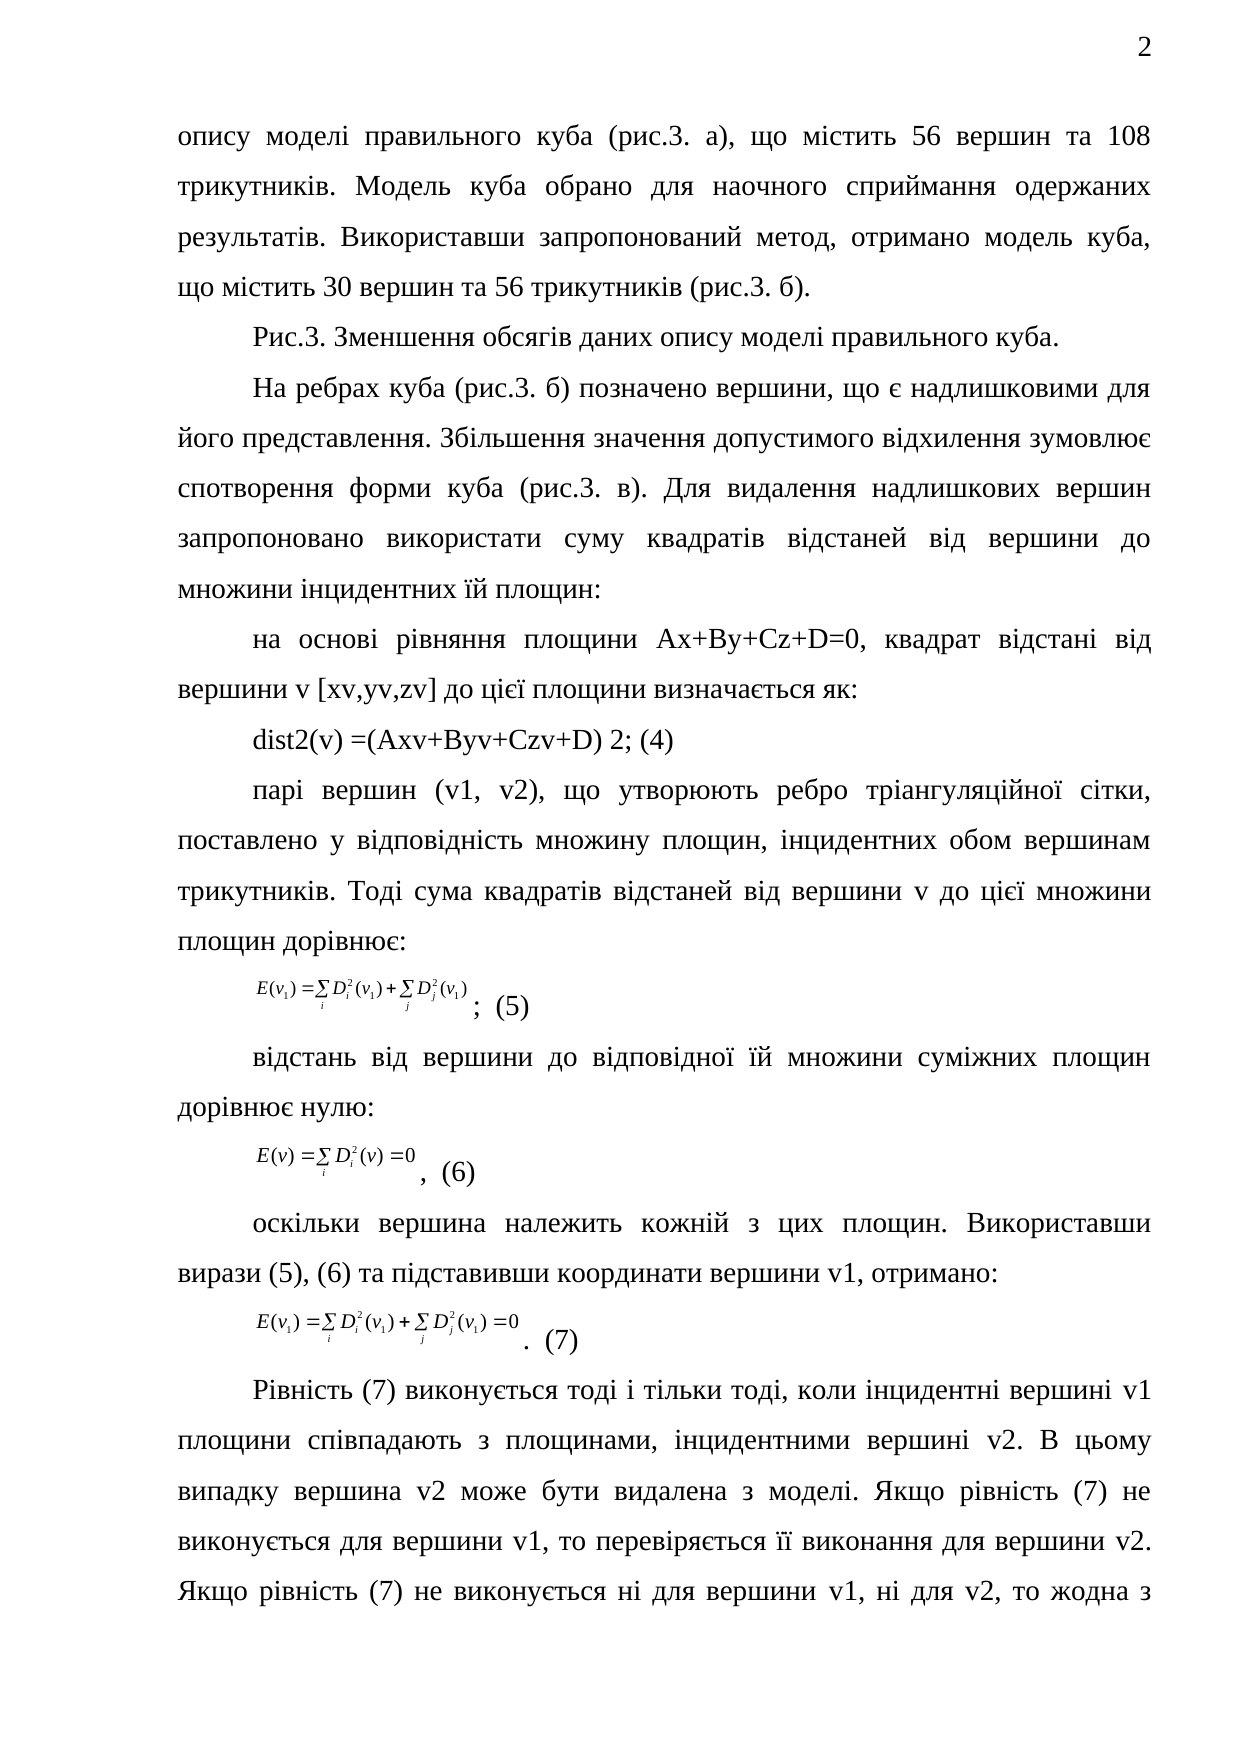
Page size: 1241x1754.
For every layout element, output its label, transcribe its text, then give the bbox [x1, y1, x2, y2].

text парі вершин (v1, v2), що утворюють ребро тріангуляційної сітки, поставлено у відповідність множину площин, інцидентних обом вершинам трикутників. Тоді сума квадратів відстаней від вершини v до цієї множини площин дорівнює: [177, 772, 1152, 957]
text Рис.3. Зменшення обсягів даних опису моделі правильного куба. [177, 319, 1152, 353]
text ; (5) [177, 973, 1152, 1022]
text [177, 118, 1152, 303]
text dist2(v) =(Axv+Byv+Czv+D) 2; (4) [177, 722, 1152, 755]
text . (7) [177, 1305, 1152, 1355]
text , (6) [177, 1139, 1152, 1188]
text На ребрах куба (рис.3. б) позначено вершини, що є надлишковими для його представлення. Збільшення значення допустимого відхилення зумовлює спотворення форми куба (рис.3. в). Для видалення надлишкових вершин запропоновано використати суму квадратів відстаней від вершини до множини інцидентних їй площин: [177, 370, 1152, 604]
text оскільки вершина належить кожній з цих площин. Використавши вирази (5), (6) та підставивши координати вершини v1, отримано: [177, 1205, 1152, 1288]
text відстань від вершини до відповідної їй множини суміжних площин дорівнює нулю: [177, 1039, 1152, 1123]
text на основі рівняння площини Ax+By+Cz+D=0, квадрат відстані від вершини v [xv,yv,zv] до цієї площини визначається як: [177, 621, 1152, 705]
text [177, 1372, 1152, 1607]
